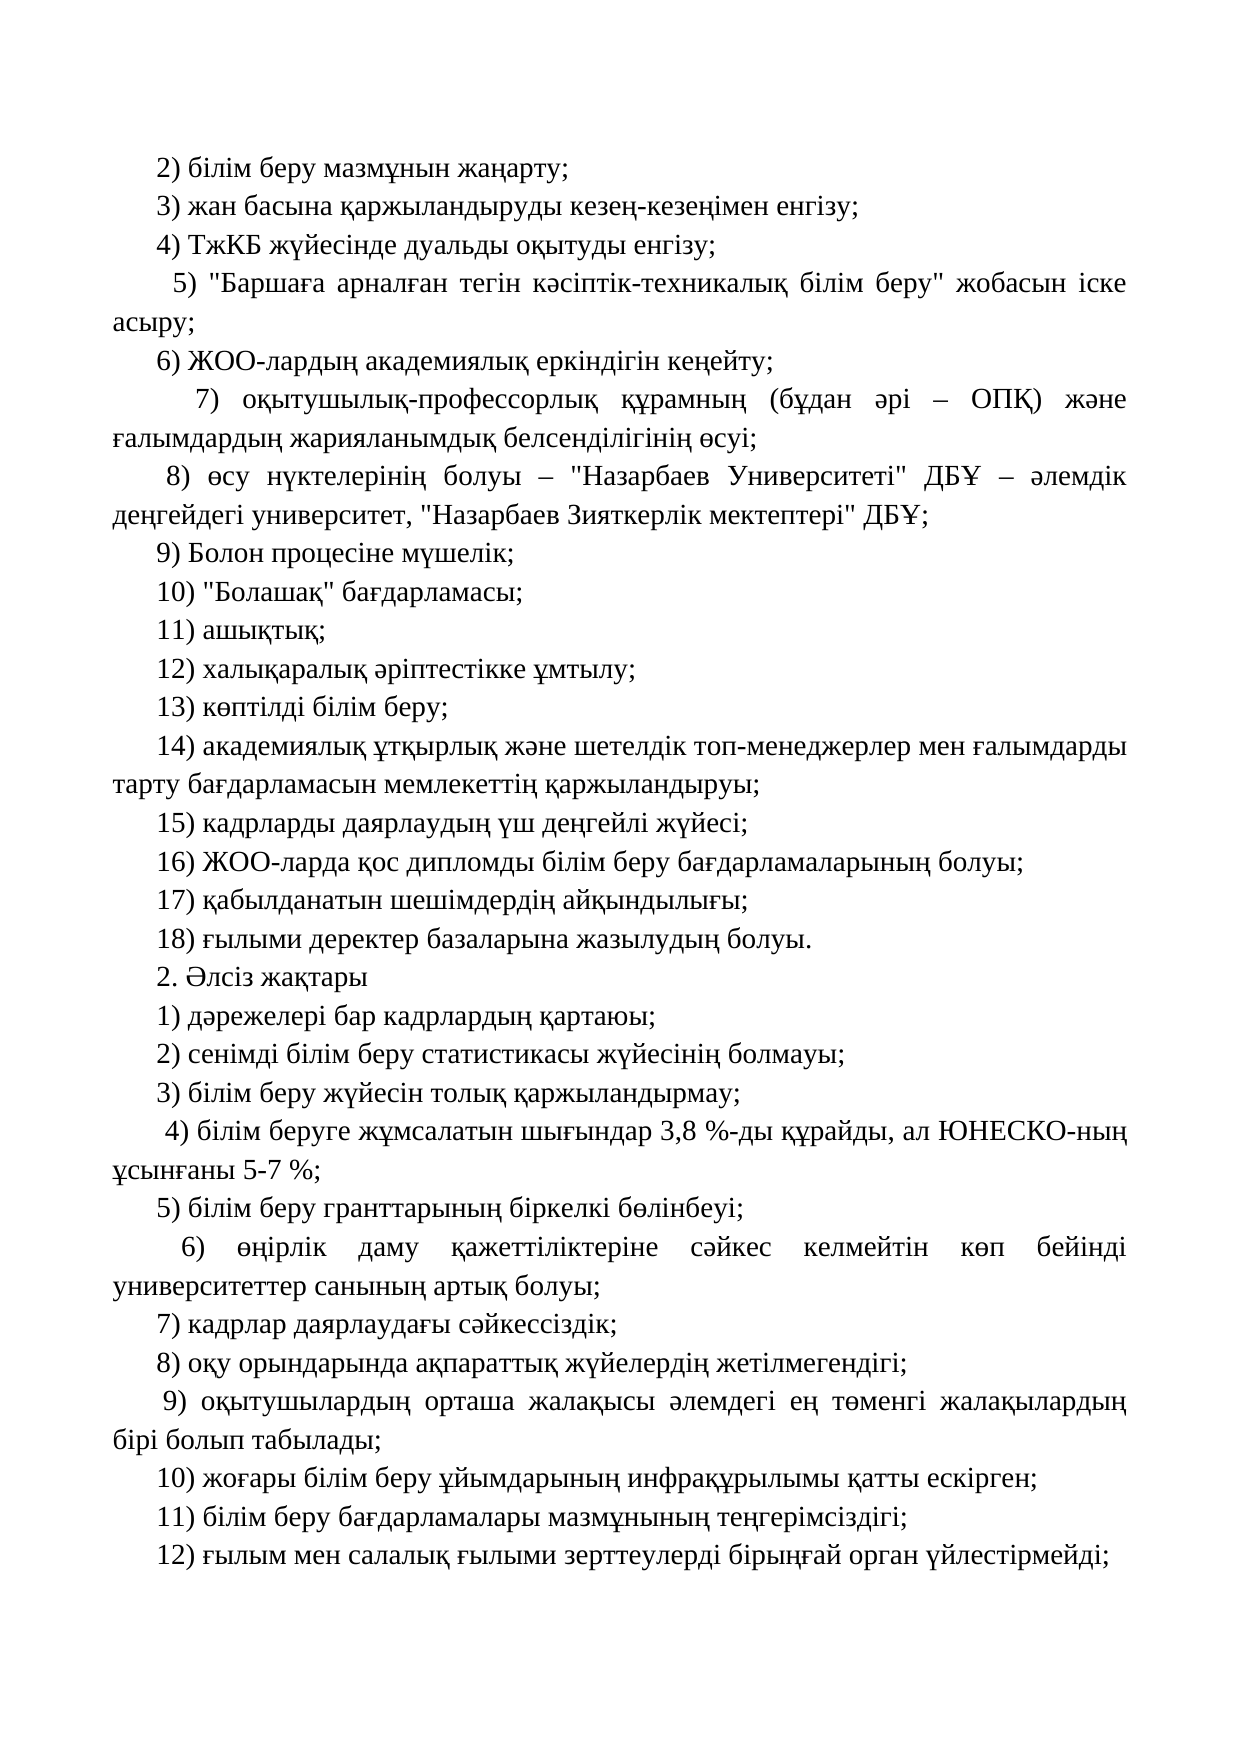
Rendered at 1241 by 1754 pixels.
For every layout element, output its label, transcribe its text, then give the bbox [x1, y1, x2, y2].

text 8) өсу нүктелерінің болуы – "Назарбаев Университеті" ДБҰ – әлемдік деңгейдегі университет, "Назарбаев Зияткерлік мектептері" ДБҰ; [112, 458, 1128, 530]
text 2) сенімді білім беру статистикасы жүйесінің болмауы; [112, 1036, 1128, 1070]
text 14) академиялық ұтқырлық және шетелдік топ-менеджерлер мен ғалымдарды тарту бағдарламасын мемлекеттің қаржыландыруы; [112, 728, 1128, 800]
text 10) жоғары білім беру ұйымдарының инфрақұрылымы қатты ескірген; [112, 1460, 1128, 1494]
text 8) оқу орындарында ақпараттық жүйелердің жетілмегендігі; [112, 1345, 1128, 1378]
text 12) халықаралық әріптестікке ұмтылу; [112, 651, 1128, 684]
text 13) көптілді білім беру; [112, 689, 1128, 723]
text 6) өңірлік даму қажеттіліктеріне сәйкес келмейтін көп бейінді университеттер санының артық болуы; [112, 1229, 1128, 1301]
text 9) Болон процесіне мүшелік; [112, 535, 1128, 569]
text 11) білім беру бағдарламалары мазмұнының теңгерімсіздігі; [112, 1499, 1128, 1532]
text 7) кадрлар даярлаудағы сәйкессіздік; [112, 1306, 1128, 1340]
text 2) білім беру мазмұнын жаңарту; [112, 150, 1128, 183]
text 1) дәрежелері бар кадрлардың қартаюы; [112, 998, 1128, 1031]
text 16) ЖОО-ларда қос дипломды білім беру бағдарламаларының болуы; [112, 844, 1128, 877]
text 4) ТжКБ жүйесінде дуальды оқытуды енгізу; [112, 227, 1128, 261]
text 12) ғылым мен салалық ғылыми зерттеулерді бірыңғай орган үйлестірмейді; [112, 1537, 1128, 1571]
text 5) "Баршаға арналған тегін кәсіптік-техникалық білім беру" жобасын іске асыру; [112, 266, 1128, 338]
text 9) оқытушылардың орташа жалақысы әлемдегі ең төменгі жалақылардың бірі болып табылады; [112, 1383, 1128, 1455]
text 17) қабылданатын шешімдердің айқындылығы; [112, 882, 1128, 916]
text 2. Әлсіз жақтары [112, 959, 1128, 993]
text 3) білім беру жүйесін толық қаржыландырмау; [112, 1075, 1128, 1108]
text 3) жан басына қаржыландыруды кезең-кезеңімен енгізу; [112, 188, 1128, 222]
text 11) ашықтық; [112, 612, 1128, 646]
text 7) оқытушылық-профессорлық құрамның (бұдан әрі – ОПҚ) және ғалымдардың жарияланымдық белсенділігінің өсуі; [112, 381, 1128, 453]
text 4) білім беруге жұмсалатын шығындар 3,8 %-ды құрайды, ал ЮНЕСКО-ның ұсынғаны 5-7 %; [112, 1113, 1128, 1186]
text 10) "Болашақ" бағдарламасы; [112, 574, 1128, 607]
text 6) ЖОО-лардың академиялық еркіндігін кеңейту; [112, 343, 1128, 376]
text 18) ғылыми деректер базаларына жазылудың болуы. [112, 921, 1128, 954]
text 5) білім беру гранттарының біркелкі бөлінбеуі; [112, 1191, 1128, 1224]
text 15) кадрларды даярлаудың үш деңгейлі жүйесі; [112, 805, 1128, 839]
